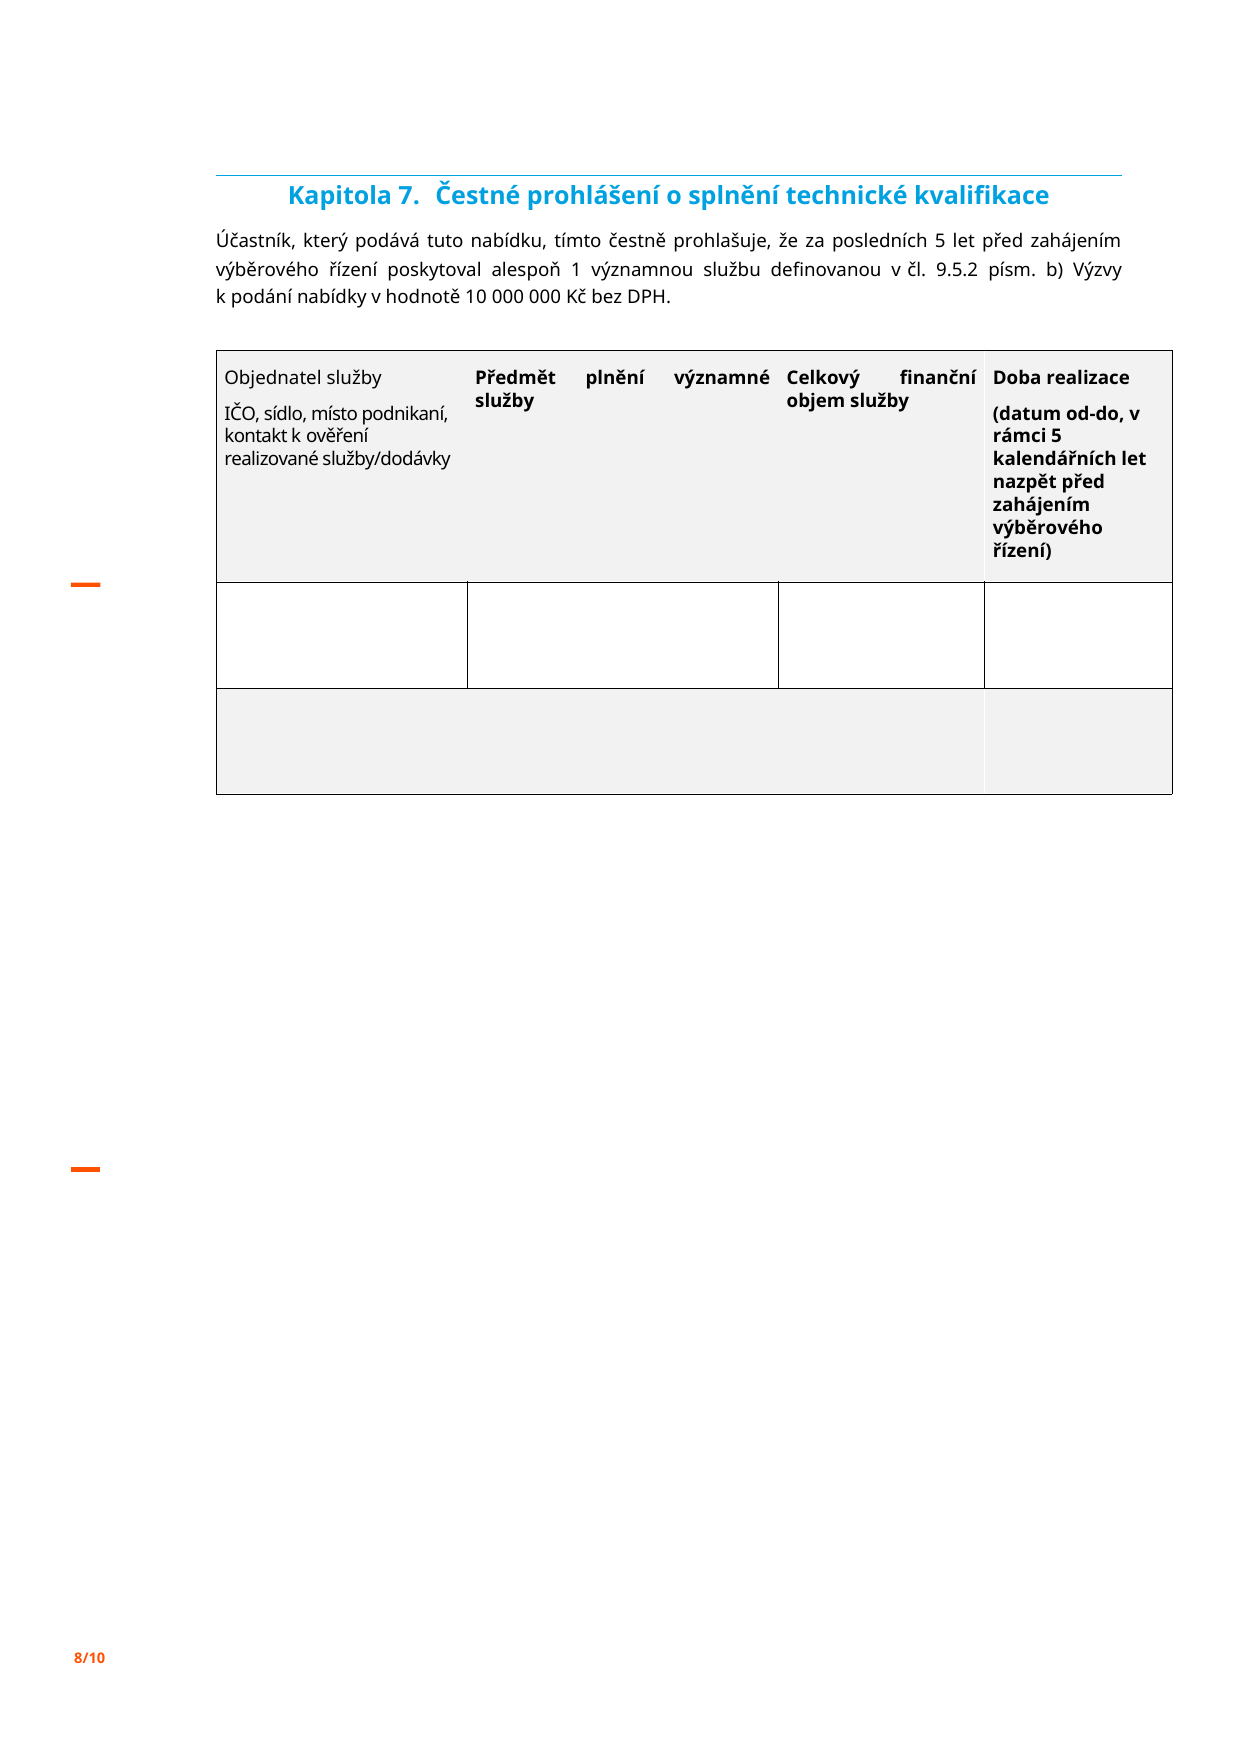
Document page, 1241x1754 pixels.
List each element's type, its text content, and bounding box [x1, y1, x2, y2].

table_header Celkový finanční objem služby [778, 351, 984, 581]
subtitle Čestné prohlášení o splnění technické kvalifikace [216, 176, 1122, 212]
table_cell [467, 689, 778, 793]
table_cell [217, 583, 467, 687]
table_cell [778, 689, 984, 793]
table_header Doba realizace (datum od-do, v rámci 5 kalendářních let nazpět před zahájením výběrového řízení) [985, 351, 1172, 581]
table_header Objednatel služby IČO, sídlo, místo podnikaní, kontakt k ověření realizované služby/dodávky [217, 351, 467, 581]
table_cell [985, 689, 1172, 793]
text Účastník, který podává tuto nabídku, tímto čestně prohlašuje, že za posledních 5 let před zahájením výběrového řízení poskytoval alespoň 1 významnou službu definovanou v čl. 9.5.2 písm. b) Výzvy k podání nabídky v hodnotě 10 000 000 Kč bez DPH. [216, 228, 1122, 309]
table_cell [985, 583, 1172, 687]
table_cell [468, 583, 778, 687]
table_cell [217, 689, 467, 793]
table_cell [779, 583, 984, 687]
table_header Předmět plnění významné služby [467, 351, 778, 581]
